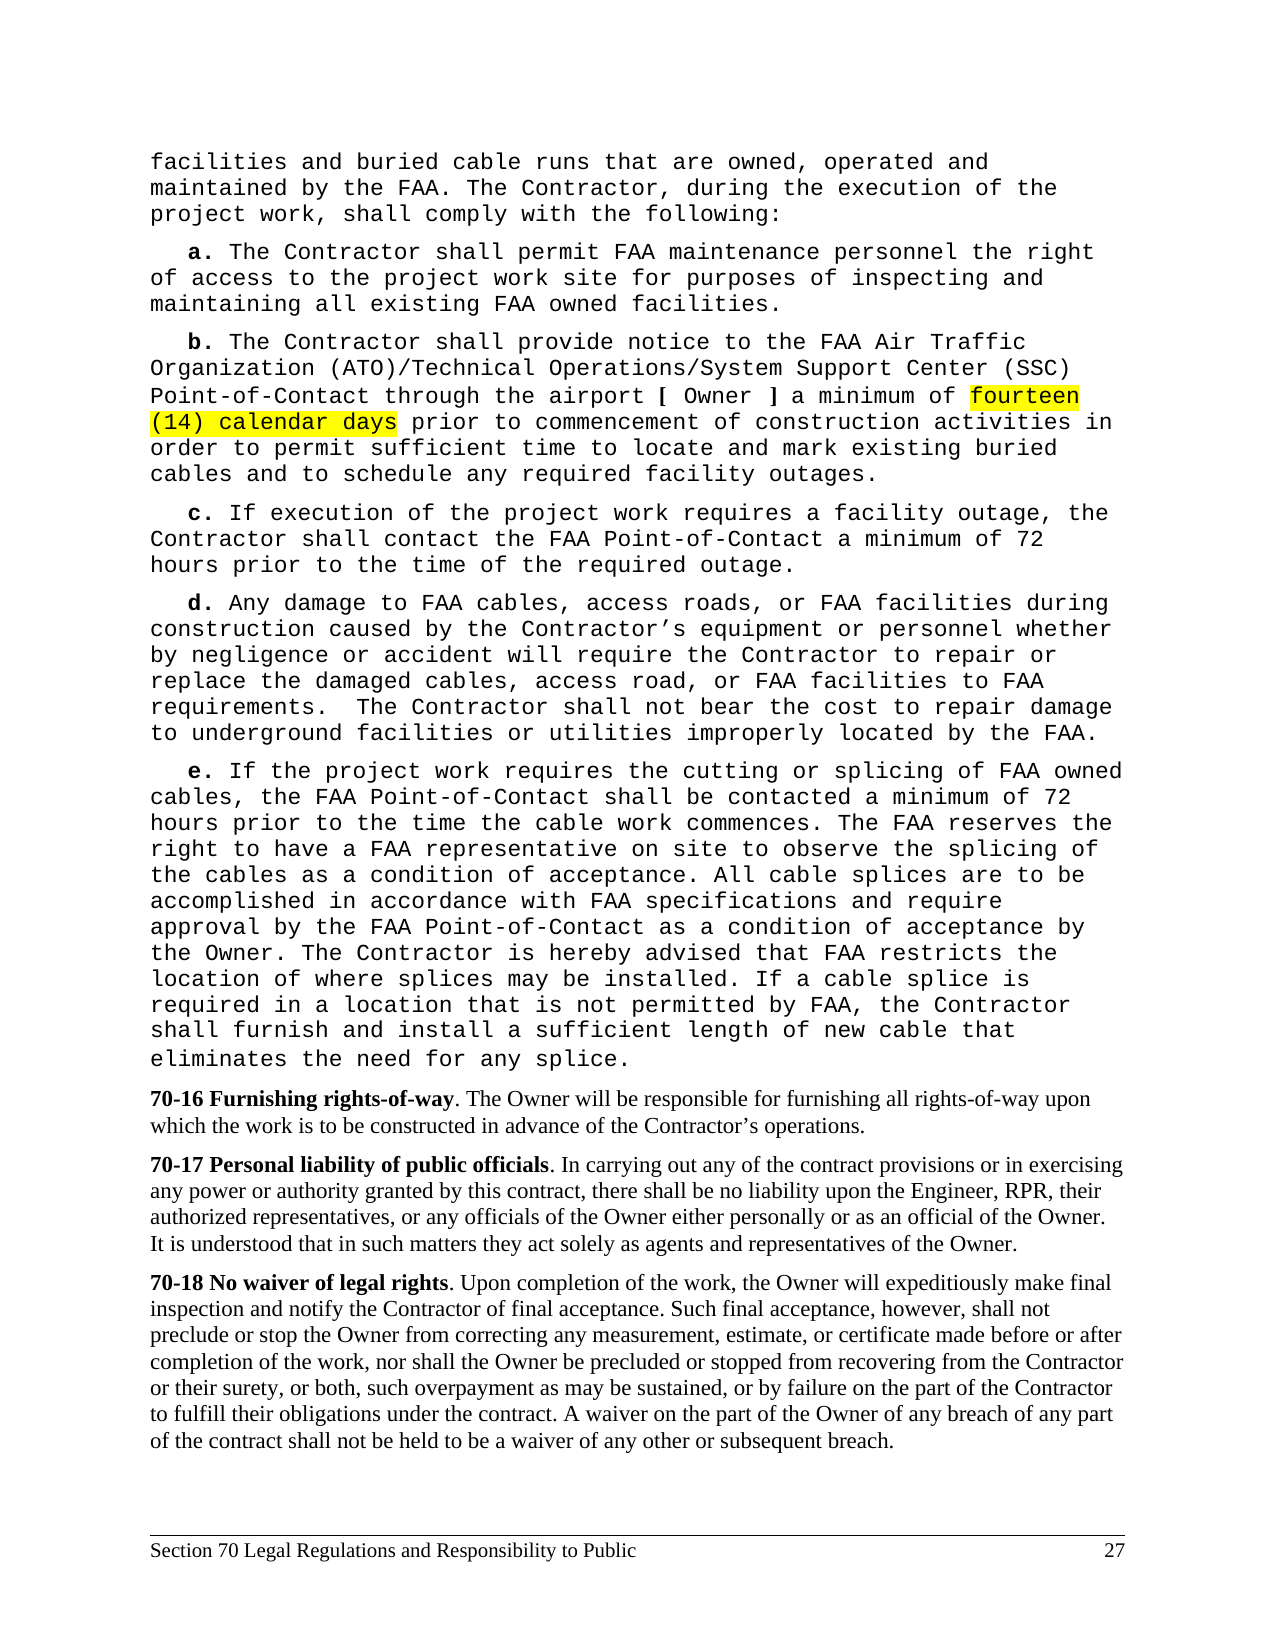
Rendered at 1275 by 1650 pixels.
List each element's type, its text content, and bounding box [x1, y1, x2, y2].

text 70-16 Furnishing rights-of-way. The Owner will be responsible for furnishing all rights-of-way upon which the work is to be constructed in advance of the Contractor’s operations. [150, 1086, 1125, 1138]
text b. The Contractor shall provide notice to the FAA Air Traffic Organization (ATO)/Technical Operations/System Support Center (SSC) Point-of-Contact through the airport [ Owner ] a minimum of fourteen (14) calendar days prior to commencement of construction activities in order to permit sufficient time to locate and mark existing buried cables and to schedule any required facility outages. [150, 331, 1125, 488]
text e. If the project work requires the cutting or splicing of FAA owned cables, the FAA Point-of-Contact shall be contacted a minimum of 72 hours prior to the time the cable work commences. The FAA reserves the right to have a FAA representative on site to observe the splicing of the cables as a condition of acceptance. All cable splices are to be accomplished in accordance with FAA specifications and require approval by the FAA Point-of-Contact as a condition of acceptance by the Owner. The Contractor is hereby advised that FAA restricts the location of where splices may be installed. If a cable splice is required in a location that is not permitted by FAA, the Contractor shall furnish and install a sufficient length of new cable that eliminates the need for any splice. [150, 759, 1125, 1073]
text a. The Contractor shall permit FAA maintenance personnel the right of access to the project work site for purposes of inspecting and maintaining all existing FAA owned facilities. [150, 240, 1125, 318]
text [150, 150, 1125, 228]
text c. If execution of the project work requires a facility outage, the Contractor shall contact the FAA Point-of-Contact a minimum of 72 hours prior to the time of the required outage. [150, 501, 1125, 579]
text d. Any damage to FAA cables, access roads, or FAA facilities during construction caused by the Contractor’s equipment or personnel whether by negligence or accident will require the Contractor to repair or replace the damaged cables, access road, or FAA facilities to FAA requirements. The Contractor shall not bear the cost to repair damage to underground facilities or utilities improperly located by the FAA. [150, 591, 1125, 747]
text 70-18 No waiver of legal rights. Upon completion of the work, the Owner will expeditiously make final inspection and notify the Contractor of final acceptance. Such final acceptance, however, shall not preclude or stop the Owner from correcting any measurement, estimate, or certificate made before or after completion of the work, nor shall the Owner be precluded or stopped from recovering from the Contractor or their surety, or both, such overpayment as may be sustained, or by failure on the part of the Contractor to fulfill their obligations under the contract. A waiver on the part of the Owner of any breach of any part of the contract shall not be held to be a waiver of any other or subsequent breach. [150, 1269, 1125, 1453]
text 70-17 Personal liability of public officials. In carrying out any of the contract provisions or in exercising any power or authority granted by this contract, there shall be no liability upon the Engineer, RPR, their authorized representatives, or any officials of the Owner either personally or as an official of the Owner. It is understood that in such matters they act solely as agents and representatives of the Owner. [150, 1151, 1125, 1256]
